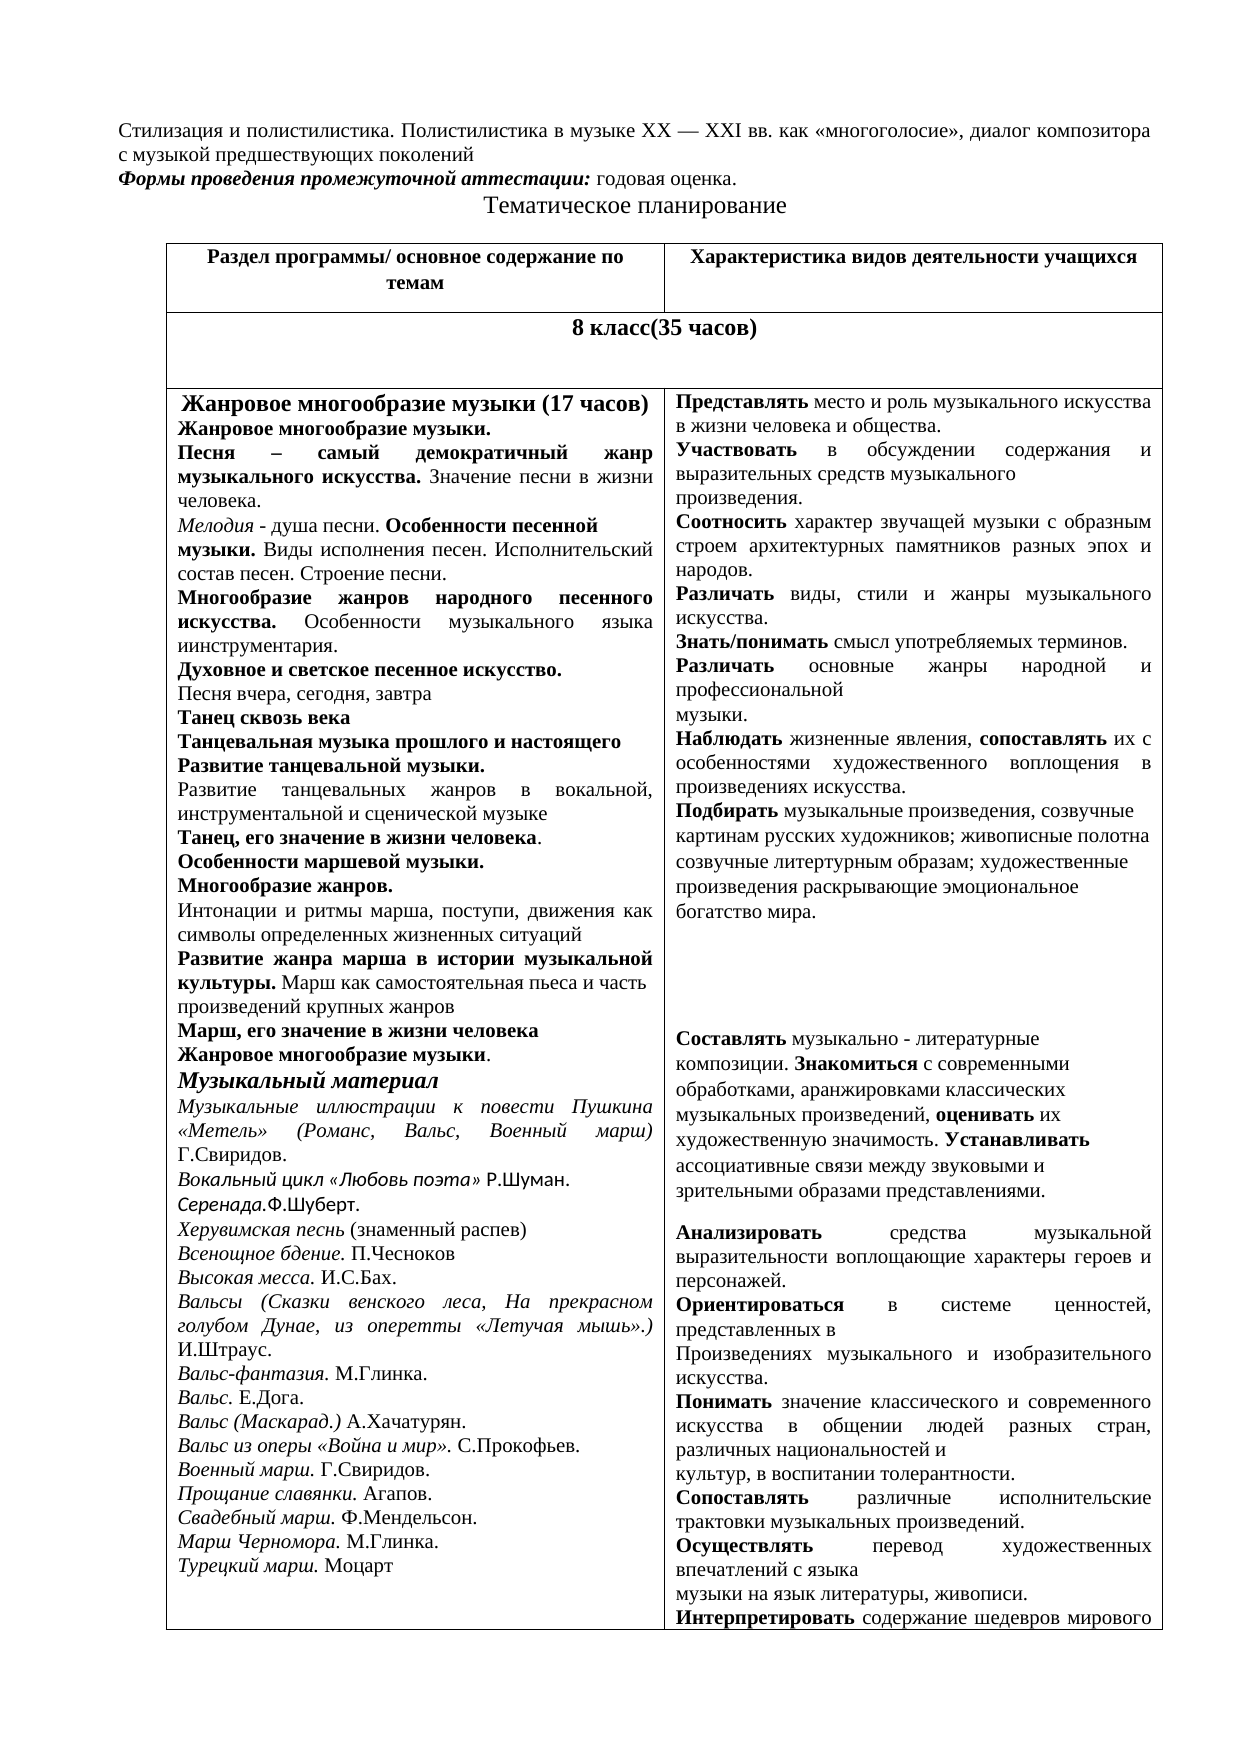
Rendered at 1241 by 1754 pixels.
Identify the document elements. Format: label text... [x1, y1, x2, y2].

text Тематическое планирование [118, 190, 1152, 219]
table_header Раздел программы/ основное содержание по темам [167, 244, 664, 312]
table_cell 8 класс(35 часов) [167, 313, 1162, 388]
table_header Характеристика видов деятельности учащихся [665, 244, 1162, 312]
text Формы проведения промежуточной аттестации: годовая оценка. [118, 166, 1152, 190]
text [118, 118, 1152, 166]
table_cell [167, 389, 664, 1629]
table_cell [665, 389, 1162, 1629]
